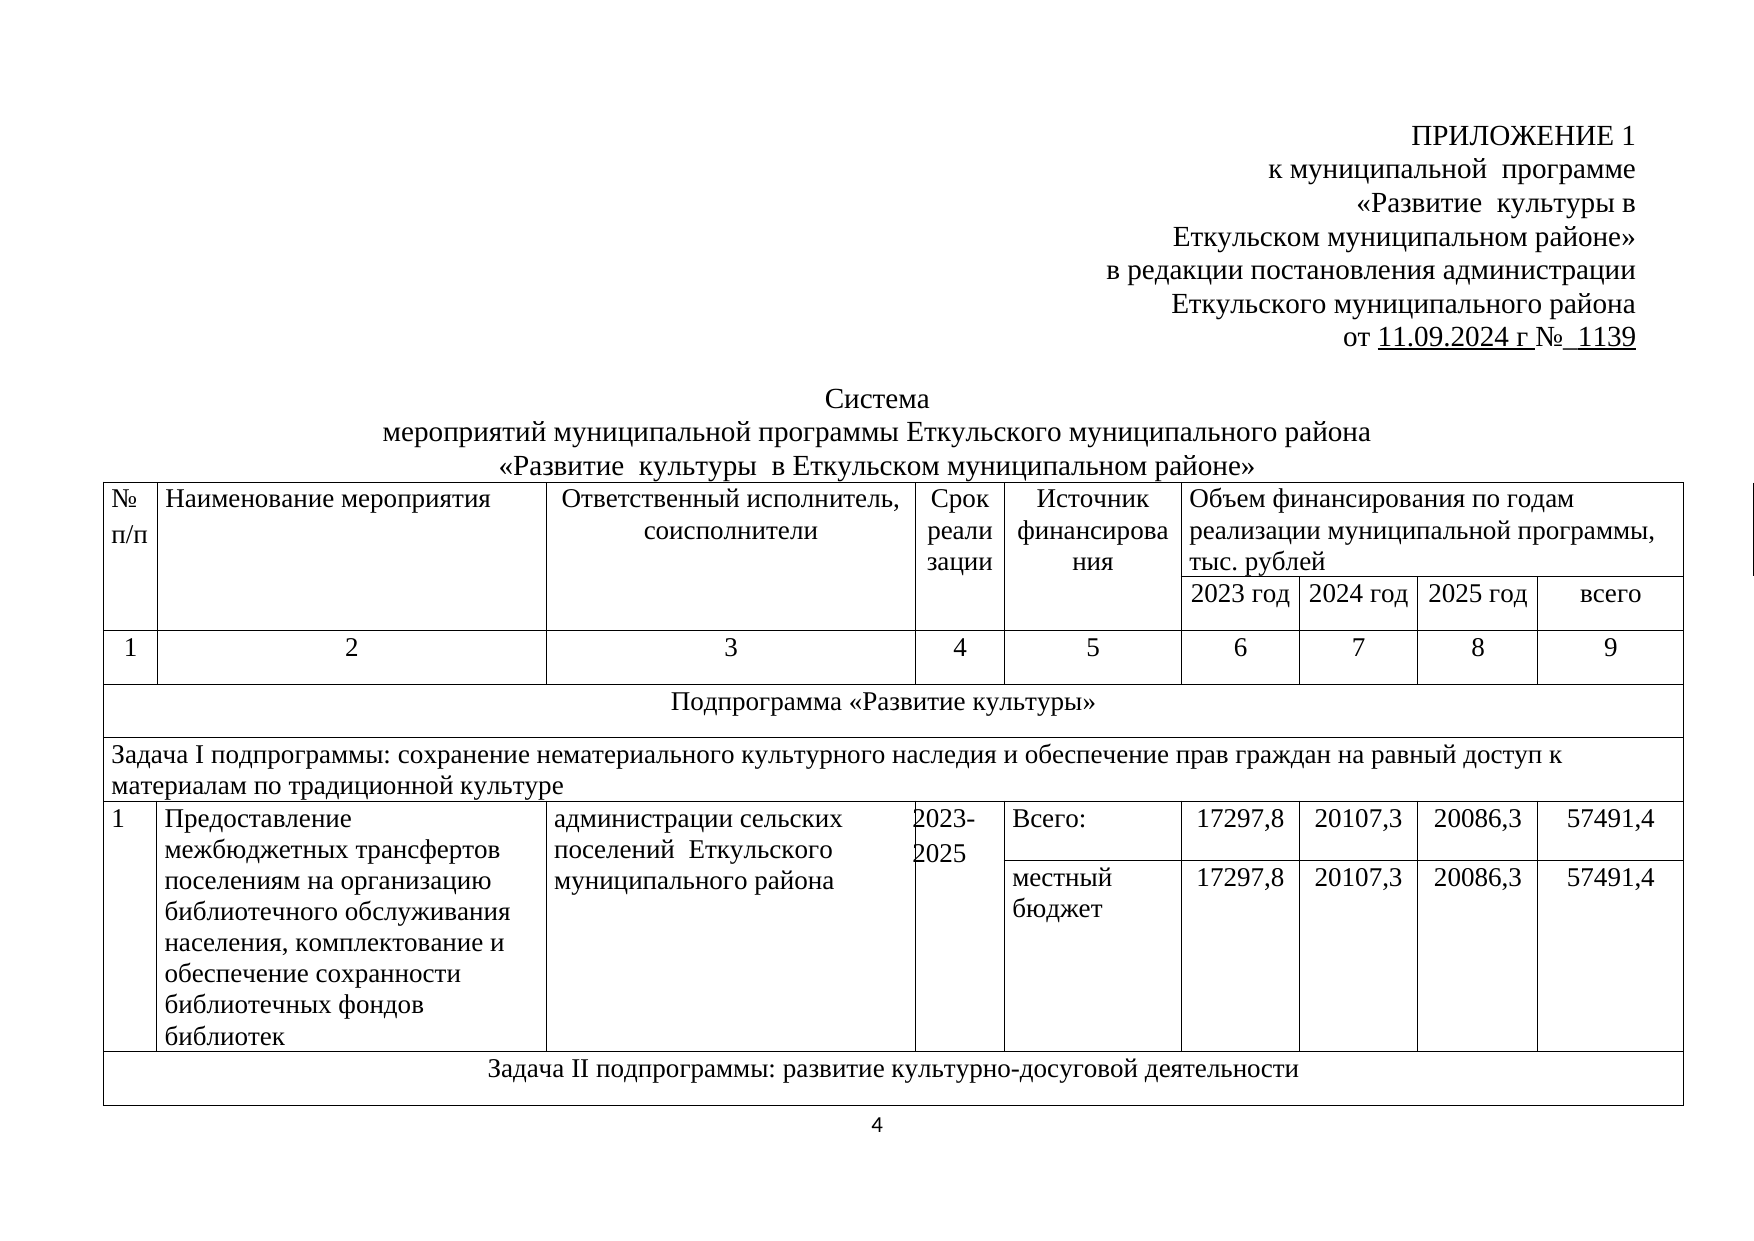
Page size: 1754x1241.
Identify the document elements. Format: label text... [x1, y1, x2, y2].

table_cell Задача II подпрограммы: развитие культурно-досуговой деятельности [104, 1052, 1683, 1104]
text ПРИЛОЖЕНИЕ 1 к муниципальной программе [118, 118, 1636, 185]
table_cell 2025 год [1418, 577, 1537, 630]
table_cell 8 [1418, 631, 1537, 683]
text Система [118, 381, 1636, 414]
table_cell Подпрограмма «Развитие культуры» [104, 685, 1683, 737]
table_cell всего [1538, 577, 1683, 630]
table_cell Предоставление межбюджетных трансфертов поселениям на организацию библиотечного обслуживания населения, комплектование и обеспечение сохранности библиотечных фондов библиотек [157, 802, 546, 1051]
table_header № п/п [104, 483, 157, 630]
table_cell 17297,8 [1182, 802, 1299, 860]
table_header Срок реализации [916, 483, 1004, 630]
text «Развитие культуры в Еткульском муниципальном районе» [118, 448, 1636, 482]
text мероприятий муниципальной программы Еткульского муниципального района [118, 414, 1636, 448]
table_cell 57491,4 [1538, 861, 1683, 1051]
table_cell 5 [1005, 631, 1181, 683]
table_header Наименование мероприятия [158, 483, 546, 630]
table_cell Всего: [1005, 802, 1181, 860]
table_cell 17297,8 [1182, 861, 1299, 1051]
table_cell 6 [1182, 631, 1299, 683]
table_cell 2024 год [1300, 577, 1417, 630]
text Еткульском муниципальном районе» [118, 219, 1636, 252]
table_cell 20107,3 [1300, 861, 1417, 1051]
table_cell 2023 год [1182, 577, 1299, 630]
table_header Источник финансирования [1005, 483, 1181, 630]
table_cell 57491,4 [1538, 802, 1683, 860]
table_cell 2 [158, 631, 546, 683]
table_cell 2023-2025 [916, 802, 1004, 1051]
table_cell 4 [916, 631, 1004, 683]
text Еткульского муниципального района [118, 286, 1636, 319]
table_cell 3 [547, 631, 915, 683]
text в редакции постановления администрации [118, 252, 1636, 286]
table_cell 1 [104, 631, 157, 683]
table_cell 20107,3 [1300, 802, 1417, 860]
table_cell 20086,3 [1418, 802, 1537, 860]
table_header Ответственный исполнитель, соисполнители [547, 483, 915, 630]
table_cell местный бюджет [1005, 861, 1181, 1051]
text «Развитие культуры в [118, 185, 1636, 219]
table_cell Задача I подпрограммы: сохранение нематериального культурного наследия и обеспечение прав граждан на равный доступ к материалам по традиционной культуре [104, 738, 1683, 801]
table_cell 20086,3 [1418, 861, 1537, 1051]
table_cell 1 [104, 802, 156, 1051]
table_cell администрации сельских поселений Еткульского муниципального района [547, 802, 915, 1051]
table_cell 9 [1538, 631, 1683, 683]
table_header Объем финансирования по годам реализации муниципальной программы, тыс. рублей [1182, 483, 1683, 576]
text от 11.09.2024 г №_1139 [118, 319, 1636, 353]
table_cell 7 [1300, 631, 1417, 683]
table_header [1684, 482, 1753, 576]
